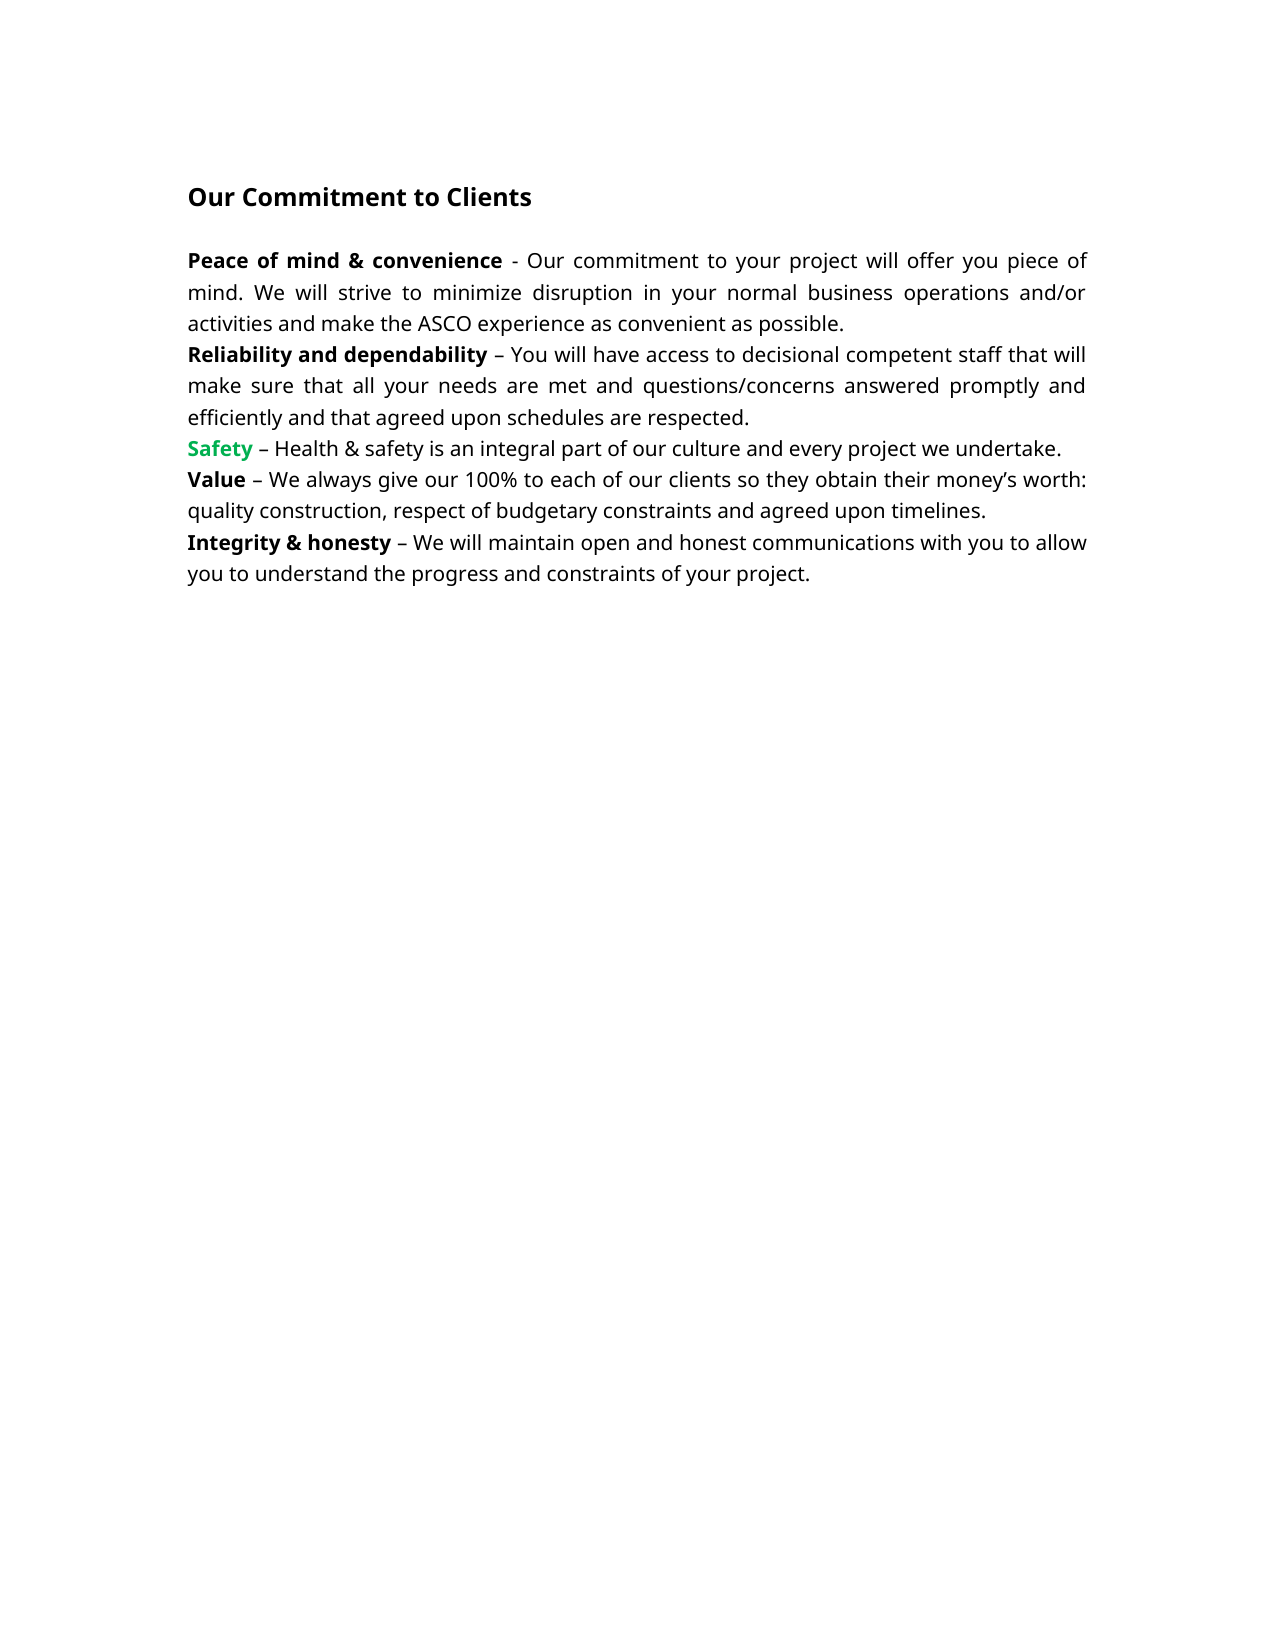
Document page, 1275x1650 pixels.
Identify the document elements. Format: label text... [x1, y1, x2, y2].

text Reliability and dependability – You will have access to decisional competent staff that will make sure that all your needs are met and questions/concerns answered promptly and efficiently and that agreed upon schedules are respected. [187, 337, 1087, 431]
text Value – We always give our 100% to each of our clients so they obtain their money’s worth: quality construction, respect of budgetary constraints and agreed upon timelines. [187, 462, 1087, 525]
text Our Commitment to Clients [187, 181, 1087, 212]
text Peace of mind & convenience - Our commitment to your project will offer you piece of mind. We will strive to minimize disruption in your normal business operations and/or activities and make the ASCO experience as convenient as possible. [187, 244, 1087, 337]
text Integrity & honesty – We will maintain open and honest communications with you to allow you to understand the progress and constraints of your project. [187, 525, 1087, 587]
text Safety – Health & safety is an integral part of our culture and every project we undertake. [187, 431, 1087, 462]
